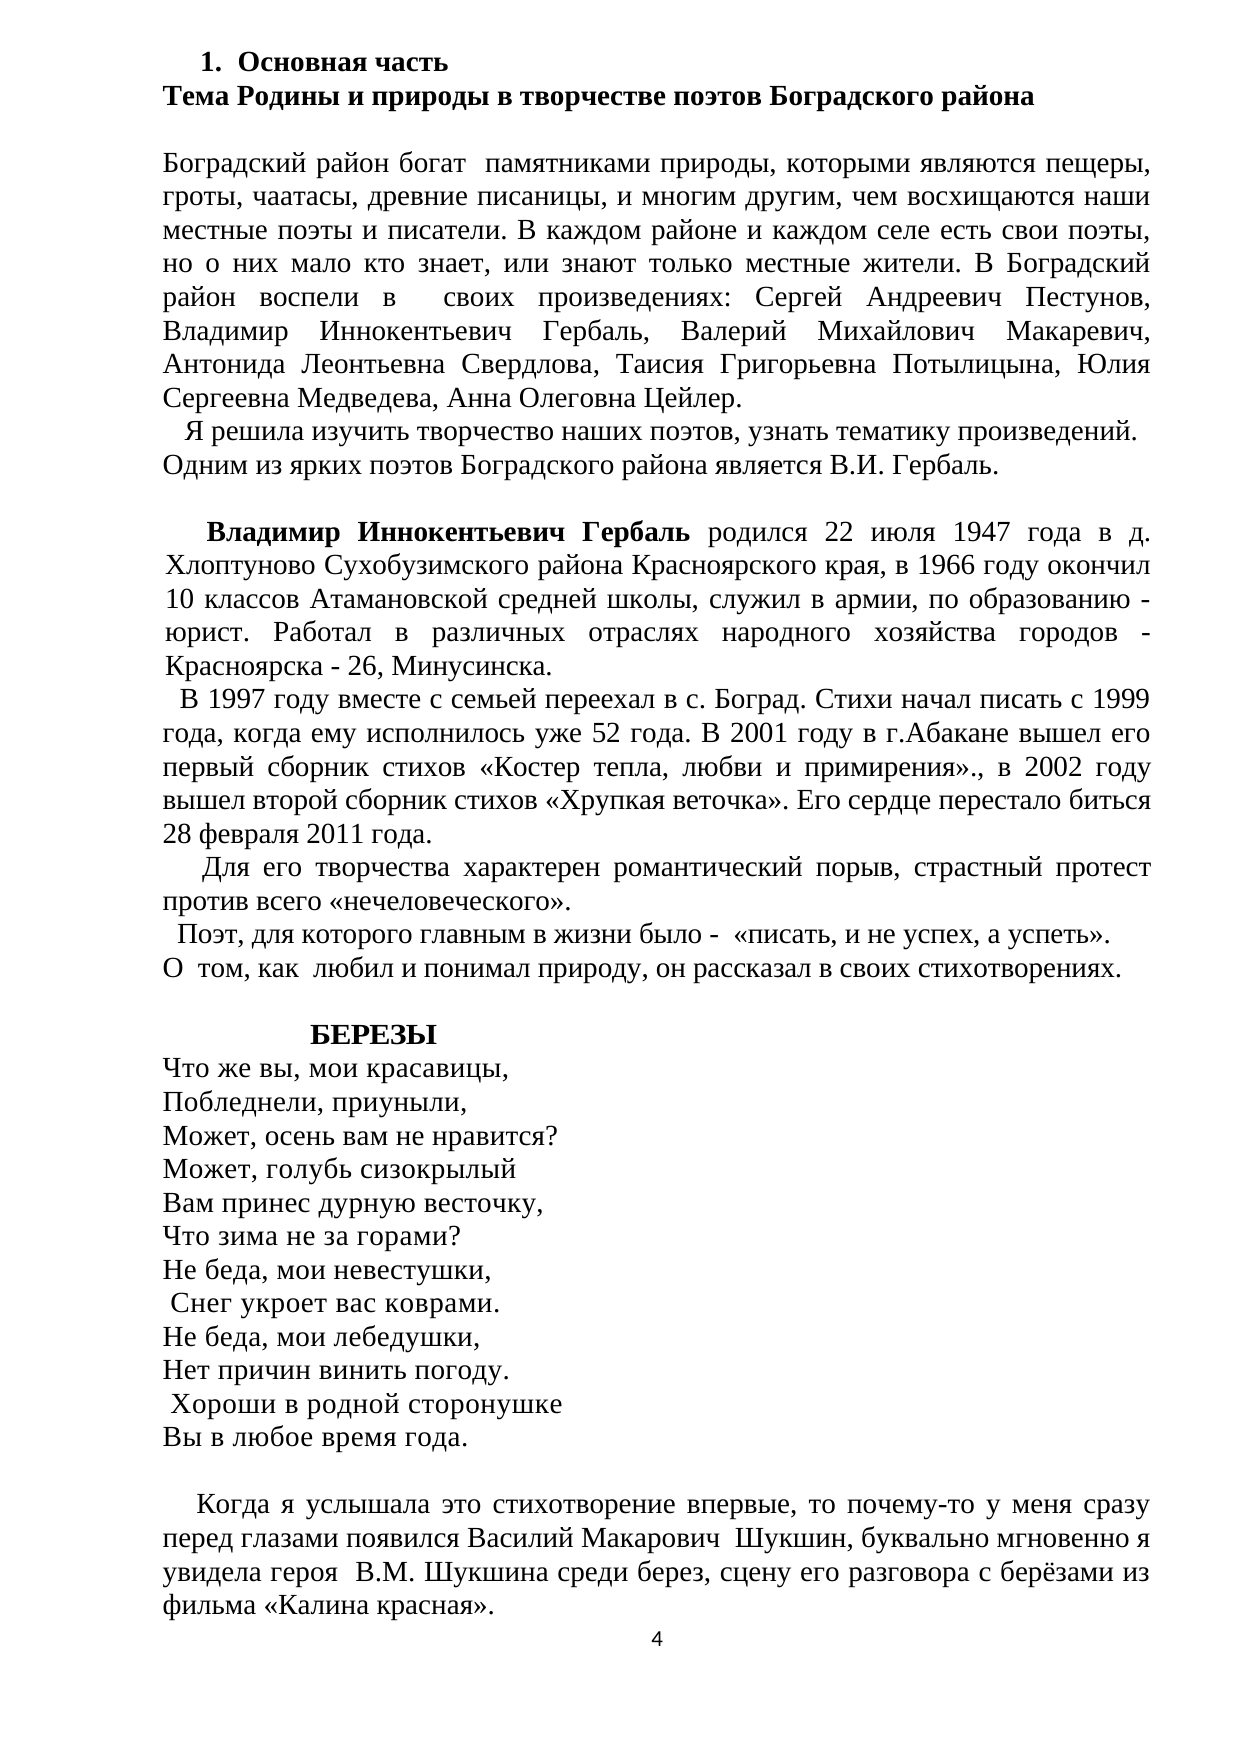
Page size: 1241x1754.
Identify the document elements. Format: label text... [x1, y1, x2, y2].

text Может, голубь сизокрылый [162, 1151, 1152, 1185]
text БЕРЕЗЫ [310, 1017, 1152, 1051]
text Тема Родины и природы в творчестве поэтов Боградского района [162, 78, 1152, 111]
text Что зима не за горами? [162, 1218, 1152, 1252]
text Что же вы, мои красавицы, [162, 1051, 1152, 1084]
text Побледнели, приуныли, [162, 1084, 1152, 1118]
text Когда я услышала это стихотворение впервые, то почему-то у меня сразу перед глазами появился Василий Макарович Шукшин, буквально мгновенно я увидела героя В.М. Шукшина среди берез, сцену его разговора с берёзами из фильма «Калина красная». [162, 1487, 1152, 1621]
text Снег укроет вас коврами. [162, 1285, 1152, 1319]
text Владимир Иннокентьевич Гербаль родился 22 июля 1947 года в д. Хлоптуново Сухобузимского района Красноярского края, в 1966 году окончил 10 классов Атамановской средней школы, служил в армии, по образованию - юрист. Работал в различных отраслях народного хозяйства городов - Красноярска - 26, Минусинска. [165, 514, 1152, 682]
text Не беда, мои лебедушки, [162, 1319, 1152, 1352]
text Вам принес дурную весточку, [162, 1185, 1152, 1218]
text Для его творчества характерен романтический порыв, страстный протест против всего «нечеловеческого». [162, 849, 1152, 916]
text Нет причин винить погоду. [162, 1352, 1152, 1386]
text В 1997 году вместе с семьей переехал в с. Боград. Стихи начал писать с 1999 года, когда ему исполнилось уже 52 года. В 2001 году в г.Абакане вышел его первый сборник стихов «Костер тепла, любви и примирения»., в 2002 году вышел второй сборник стихов «Хрупкая веточка». Его сердце перестало биться 28 февраля 2011 года. [162, 682, 1152, 849]
text Я решила изучить творчество наших поэтов, узнать тематику произведений. [162, 413, 1152, 447]
text Может, осень вам не нравится? [162, 1118, 1152, 1151]
list Основная часть [200, 44, 1152, 78]
text Поэт, для которого главным в жизни было - «писать, и не успех, а успеть». [162, 916, 1152, 950]
text Вы в любое время года. [162, 1419, 1152, 1453]
text Одним из ярких поэтов Боградского района является В.И. Гербаль. [162, 447, 1152, 480]
text Хороши в родной сторонушке [162, 1386, 1152, 1419]
text Боградский район богат памятниками природы, которыми являются пещеры, гроты, чаатасы, древние писаницы, и многим другим, чем восхищаются наши местные поэты и писатели. В каждом районе и каждом селе есть свои поэты, но о них мало кто знает, или знают только местные жители. В Боградский район воспели в своих произведениях: Сергей Андреевич Пестунов, Владимир Иннокентьевич Гербаль, Валерий Михайлович Макаревич, Антонида Леонтьевна Свердлова, Таисия Григорьевна Потылицына, Юлия Сергеевна Медведева, Анна Олеговна Цейлер. [162, 145, 1152, 413]
text О том, как любил и понимал природу, он рассказал в своих стихотворениях. [162, 950, 1152, 983]
text Не беда, мои невестушки, [162, 1252, 1152, 1285]
